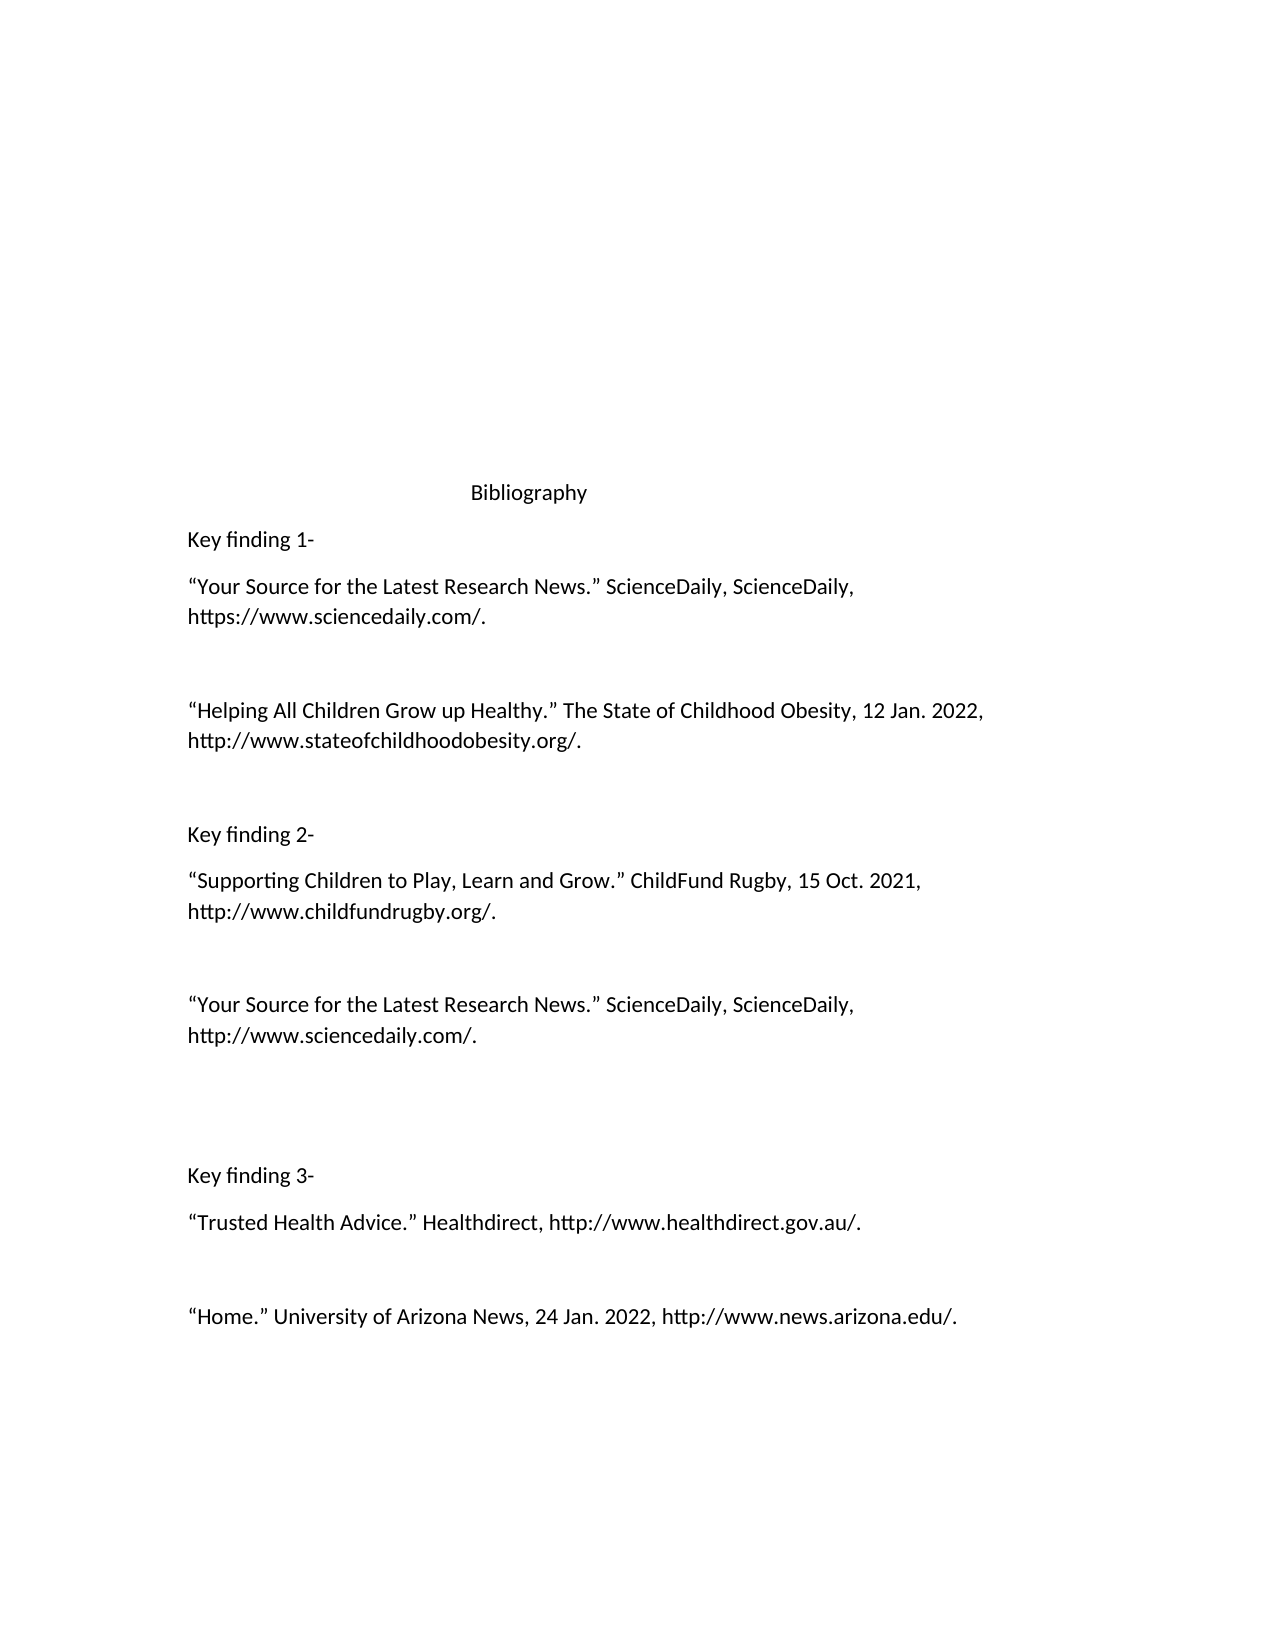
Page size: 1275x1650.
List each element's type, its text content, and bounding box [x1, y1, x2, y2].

text “Helping All Children Grow up Healthy.” The State of Childhood Obesity, 12 Jan. 2022, http://www.stateofchildhoodobesity.org/. [187, 696, 1087, 754]
text Key finding 1- [187, 525, 1087, 553]
text “Home.” University of Arizona News, 24 Jan. 2022, http://www.news.arizona.edu/. [187, 1302, 1087, 1330]
text Key finding 3- [187, 1161, 1087, 1189]
text “Trusted Health Advice.” Healthdirect, http://www.healthdirect.gov.au/. [187, 1208, 1087, 1236]
text “Supporting Children to Play, Learn and Grow.” ChildFund Rugby, 15 Oct. 2021, http://www.childfundrugby.org/. [187, 867, 1087, 925]
text Key finding 2- [187, 820, 1087, 848]
text Bibliography [187, 478, 1087, 506]
text “Your Source for the Latest Research News.” ScienceDaily, ScienceDaily, http://www.sciencedaily.com/. [187, 991, 1087, 1049]
text “Your Source for the Latest Research News.” ScienceDaily, ScienceDaily, https://www.sciencedaily.com/. [187, 572, 1087, 630]
